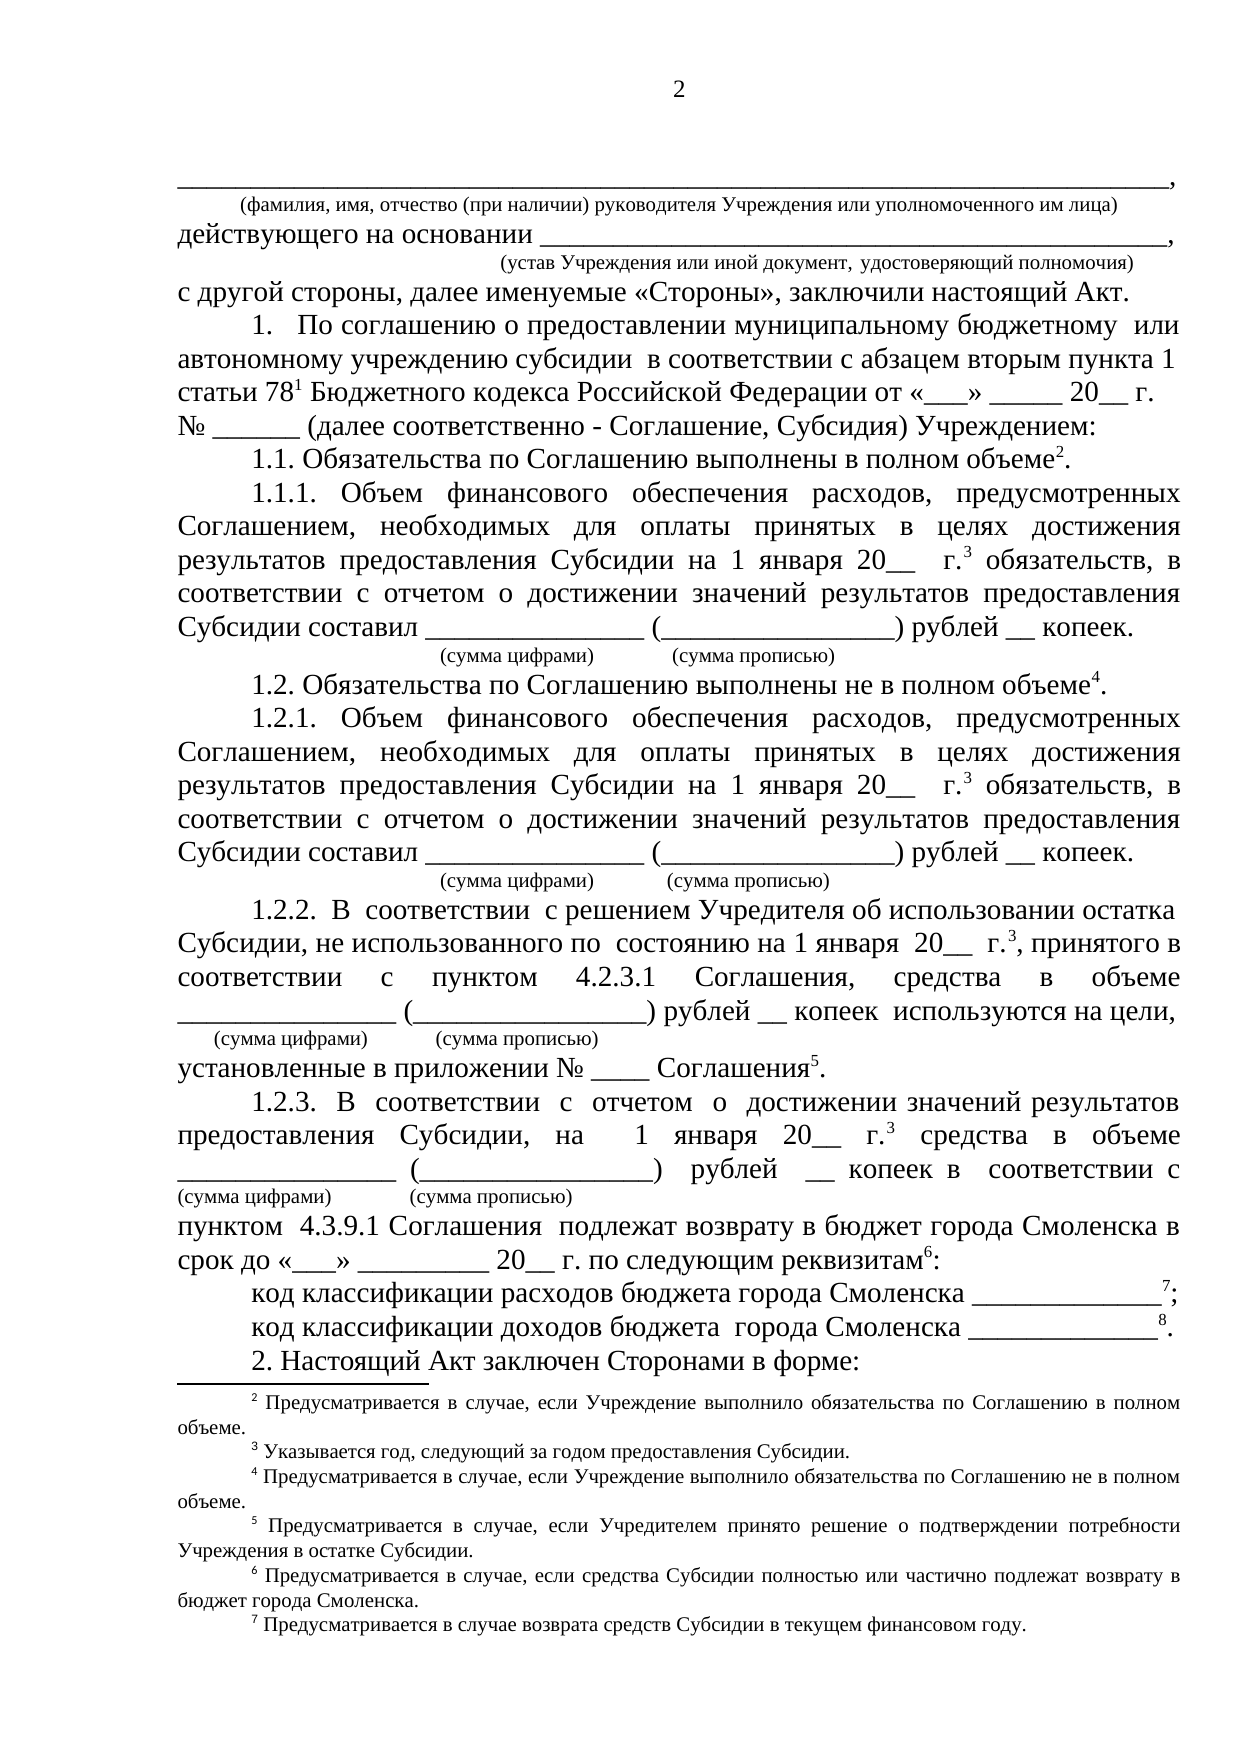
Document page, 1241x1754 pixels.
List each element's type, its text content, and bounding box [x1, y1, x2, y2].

text № ______ (далее соответственно - Соглашение, Субсидия) Учреждением: [177, 408, 1181, 441]
text статьи 781 Бюджетного кодекса Российской Федерации от «___» _____ 20__ г. [177, 374, 1181, 408]
text (сумма цифрами) (сумма прописью) [177, 1026, 1181, 1050]
text (сумма цифрами) (сумма прописью) [177, 868, 1181, 892]
text (устав Учреждения или иной документ, удостоверяющий полномочия) [177, 250, 1181, 274]
text 1.2.2. В соответствии с решением Учредителя об использовании остатка [177, 892, 1181, 926]
text 1.2. Обязательства по Соглашению выполнены не в полном объеме. [177, 667, 1181, 700]
text установленные в приложении № ____ Соглашения. [177, 1050, 1181, 1084]
text пунктом 4.3.9.1 Соглашения подлежат возврату в бюджет города Смоленска в срок до «___» _________ 20__ г. по следующим реквизитам: [177, 1208, 1181, 1276]
text (фамилия, имя, отчество (при наличии) руководителя Учреждения или уполномоченного им лица) [177, 192, 1181, 216]
text 1.1. Обязательства по Соглашению выполнены в полном объеме. [177, 441, 1181, 475]
text 1.1.1. Объем финансового обеспечения расходов, предусмотренных Соглашением, необходимых для оплаты принятых в целях достижения результатов предоставления Субсидии на 1 января 20__ г. обязательств, в соответствии с отчетом о достижении значений результатов предоставления Субсидии составил _______________ (________________) рублей __ копеек. [177, 475, 1181, 643]
text действующего на основании ___________________________________________, [177, 216, 1181, 250]
text с другой стороны, далее именуемые «Стороны», заключили настоящий Акт. [177, 274, 1181, 307]
text 1.2.3. В соответствии с отчетом о достижении значений результатов предоставления Субсидии, на 1 января 20__ г.3 средства в объеме _______________ (________________) рублей __ копеек в соответствии с (сумма цифрами) (сумма прописью) [177, 1084, 1181, 1208]
subtitle 2. Настоящий Акт заключен Сторонами в форме: [177, 1343, 1181, 1376]
text Субсидии, не использованного по состоянию на 1 января 20__ г.3, принятого в соответствии с пунктом 4.2.3.1 Соглашения, средства в объеме _______________ (________________) рублей __ копеек используются на цели, [177, 926, 1181, 1026]
text 1.2.1. Объем финансового обеспечения расходов, предусмотренных Соглашением, необходимых для оплаты принятых в целях достижения результатов предоставления Субсидии на 1 января 20__ г.3 обязательств, в соответствии с отчетом о достижении значений результатов предоставления Субсидии составил _______________ (________________) рублей __ копеек. [177, 700, 1181, 868]
text ____________________________________________________________________, [177, 131, 1181, 192]
text (сумма цифрами) (сумма прописью) [177, 643, 1181, 667]
text код классификации доходов бюджета города Смоленска _____________. [177, 1309, 1181, 1343]
text код классификации расходов бюджета города Смоленска _____________; [177, 1276, 1181, 1309]
text 1. По соглашению о предоставлении муниципальному бюджетному или автономному учреждению субсидии в соответствии с абзацем вторым пункта 1 [177, 307, 1181, 374]
